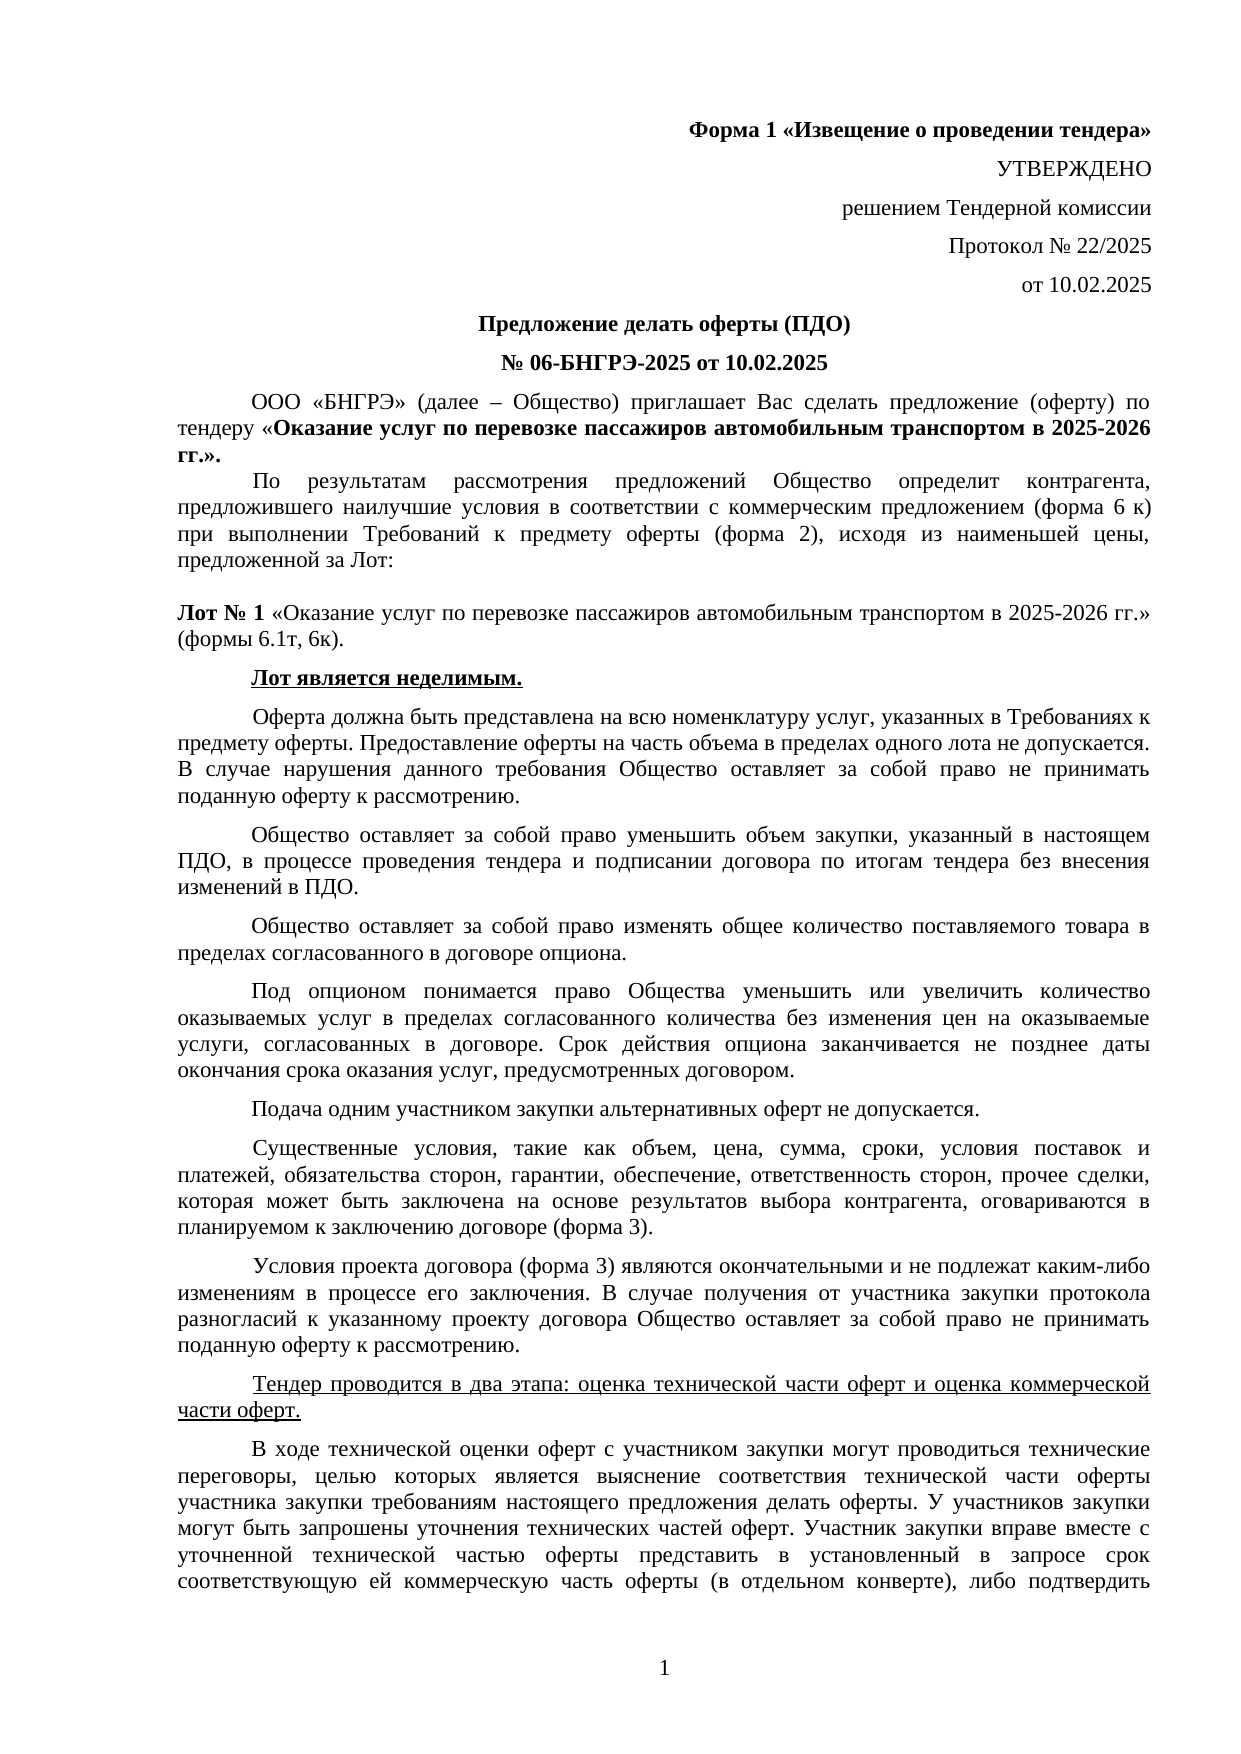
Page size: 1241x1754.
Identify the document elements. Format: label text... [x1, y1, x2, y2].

text УТВЕРЖДЕНО [177, 155, 1152, 181]
text Общество оставляет за собой право изменять общее количество поставляемого товара в пределах согласованного в договоре опциона. [177, 912, 1152, 965]
text Лот является неделимым. [177, 664, 1152, 690]
text Условия проекта договора (форма 3) являются окончательными и не подлежат каким-либо изменениям в процессе его заключения. В случае получения от участника закупки протокола разногласий к указанному проекту договора Общество оставляет за собой право не принимать поданную оферту к рассмотрению. [177, 1252, 1152, 1358]
text Протокол № 22/2025 [177, 232, 1152, 259]
text от 10.02.2025 [177, 271, 1152, 298]
text Подача одним участником закупки альтернативных оферт не допускается. [177, 1095, 1152, 1122]
text По результатам рассмотрения предложений Общество определит контрагента, предложившего наилучшие условия в соответствии с коммерческим предложением (форма 6 к) при выполнении Требований к предмету оферты (форма 2), исходя из наименьшей цены, предложенной за Лот: [177, 467, 1152, 572]
text ООО «БНГРЭ» (далее – Общество) приглашает Вас сделать предложение (оферту) по тендеру «Оказание услуг по перевозке пассажиров автомобильным транспортом в 2025-2026 гг.». [177, 388, 1152, 467]
text Общество оставляет за собой право уменьшить объем закупки, указанный в настоящем ПДО, в процессе проведения тендера и подписании договора по итогам тендера без внесения изменений в ПДО. [177, 821, 1152, 900]
text Форма 1 «Извещение о проведении тендера» [177, 116, 1152, 142]
text Существенные условия, такие как объем, цена, сумма, сроки, условия поставок и платежей, обязательства сторон, гарантии, обеспечение, ответственность сторон, прочее сделки, которая может быть заключена на основе результатов выбора контрагента, оговариваются в планируемом к заключению договоре (форма 3). [177, 1134, 1152, 1240]
text Под опционом понимается право Общества уменьшить или увеличить количество оказываемых услуг в пределах согласованного количества без изменения цен на оказываемые услуги, согласованных в договоре. Срок действия опциона заканчивается не позднее даты окончания срока оказания услуг, предусмотренных договором. [177, 977, 1152, 1083]
text Предложение делать оферты (ПДО) [177, 310, 1152, 337]
list Лот № 1 «Оказание услуг по перевозке пассажиров автомобильным транспортом в 2025-2026 гг.» (формы 6.1т, 6к). [177, 599, 1152, 651]
text № 06-БНГРЭ-2025 от 10.02.2025 [177, 349, 1152, 375]
text Тендер проводится в два этапа: оценка технической части оферт и оценка коммерческой части оферт. [177, 1370, 1152, 1423]
text решением Тендерной комиссии [177, 194, 1152, 220]
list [177, 1435, 1152, 1593]
text Оферта должна быть представлена на всю номенклатуру услуг, указанных в Требованиях к предмету оферты. Предоставление оферты на часть объема в пределах одного лота не допускается. В случае нарушения данного требования Общество оставляет за собой право не принимать поданную оферту к рассмотрению. [177, 703, 1152, 808]
